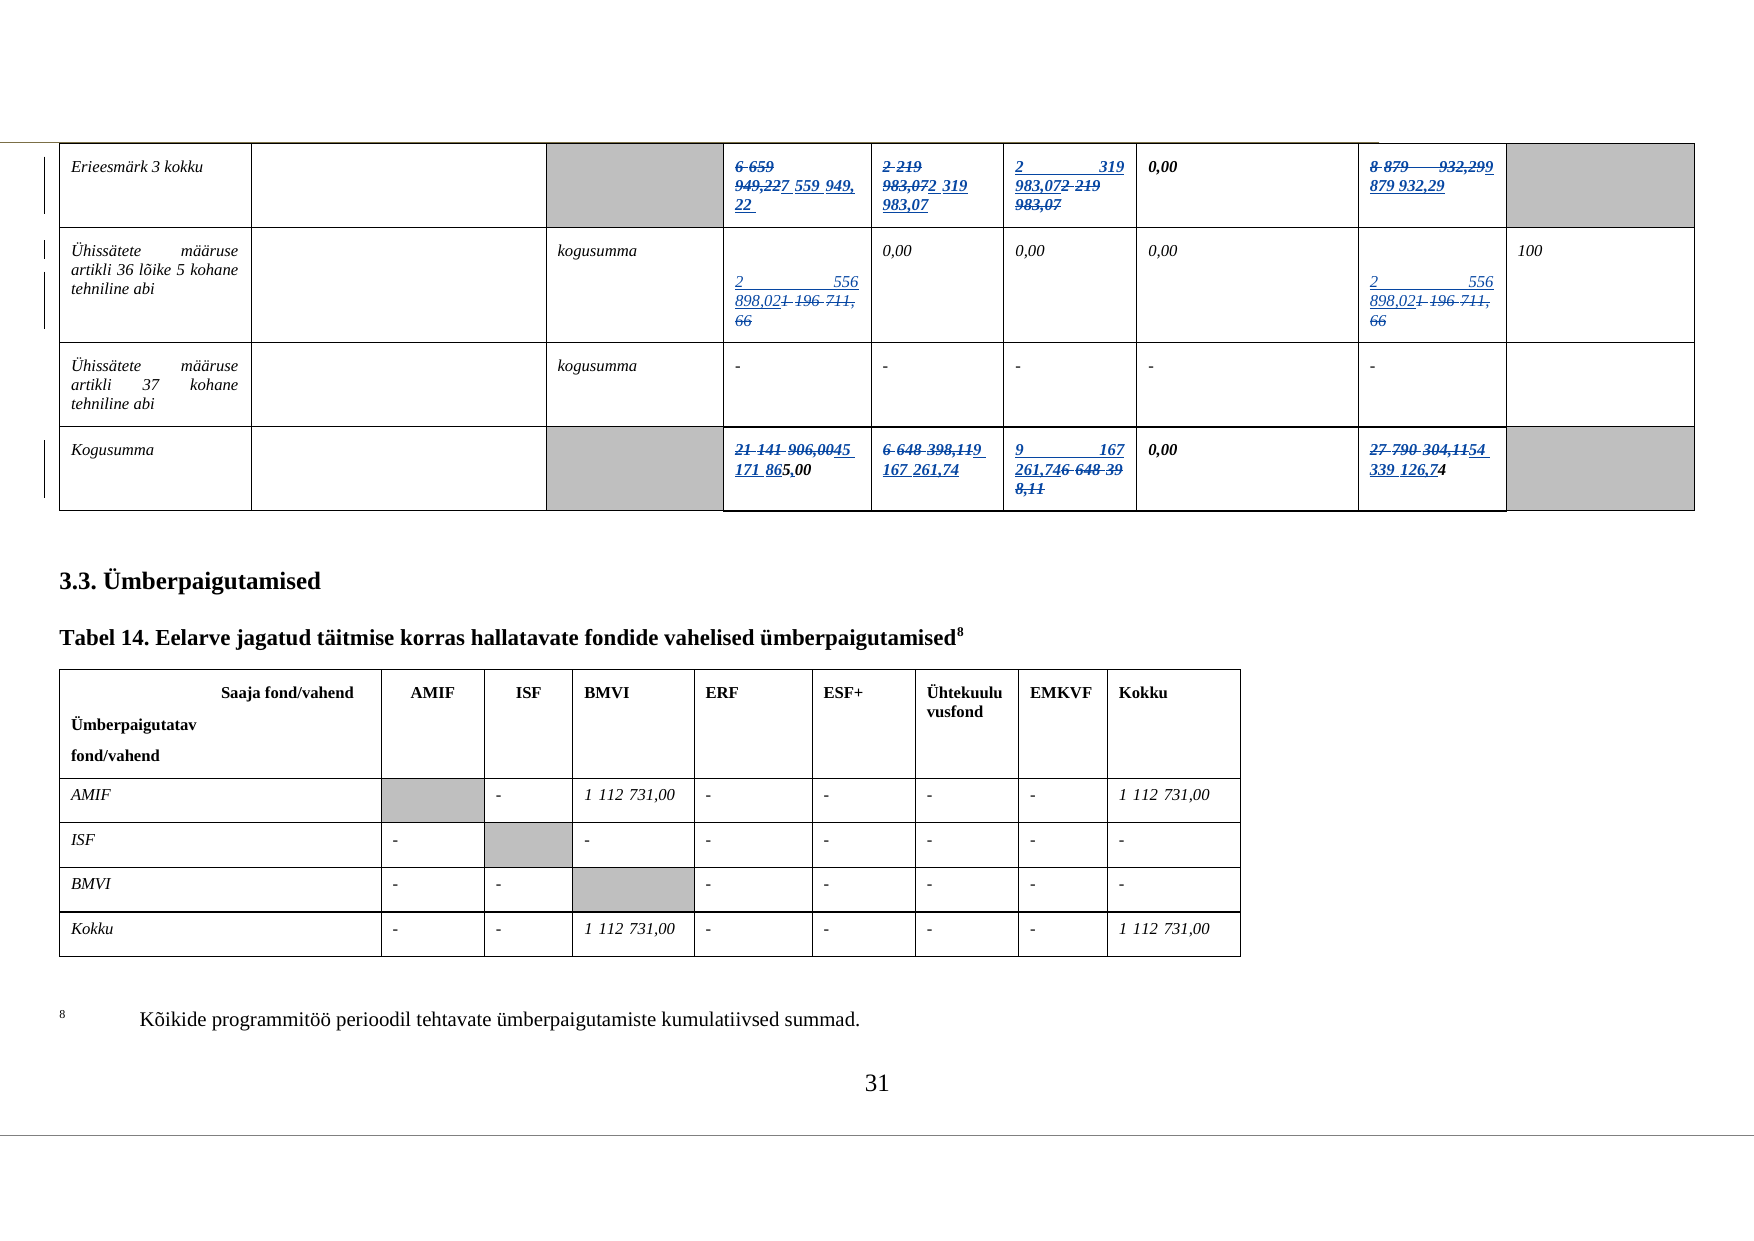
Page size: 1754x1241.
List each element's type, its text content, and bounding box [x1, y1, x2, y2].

table_header Kokku [1108, 670, 1240, 778]
text 3.3. Ümberpaigutamised [59, 566, 1695, 595]
table_cell Ühissätete määruse artikli 37 kohane tehniline abi [60, 343, 251, 426]
table_cell [252, 144, 546, 227]
table_cell [1507, 427, 1694, 510]
table_cell - [485, 913, 572, 956]
table_header ISF [485, 670, 572, 778]
table_cell [382, 779, 484, 822]
table_cell - [1019, 823, 1107, 867]
table_cell 4 [1359, 428, 1506, 510]
table_cell - [573, 823, 694, 867]
table_cell - [1108, 868, 1240, 911]
table_cell [1359, 144, 1506, 227]
table_cell ISF [60, 823, 381, 867]
table_cell BMVI [60, 868, 381, 911]
table_cell [1359, 228, 1506, 342]
text Tabel 14. Eelarve jagatud täitmise korras hallatavate fondide vahelised ümberpaigutamised [59, 623, 1695, 650]
table_cell [724, 144, 871, 227]
table_cell - [1137, 343, 1358, 426]
table_header ERF [695, 670, 812, 778]
table_cell [1507, 343, 1694, 426]
table_header Saaja fond/vahend Ümberpaigutatav fond/vahend [60, 670, 381, 778]
table_cell - [916, 913, 1018, 956]
table_cell - [813, 913, 915, 956]
table_cell 0,00 [1137, 228, 1358, 342]
table_cell Kokku [60, 913, 381, 956]
table_cell [1004, 144, 1136, 227]
table_cell - [382, 823, 484, 867]
table_cell - [813, 823, 915, 867]
table_cell 0,00 [872, 228, 1003, 342]
table_cell - [695, 779, 812, 822]
table_cell Erieesmärk 3 kokku [60, 144, 251, 227]
table_cell - [485, 868, 572, 911]
table_cell 1 112 731,00 [1108, 779, 1240, 822]
table_cell [872, 428, 1003, 510]
table_cell [547, 144, 723, 227]
table_cell - [382, 913, 484, 956]
table_cell - [1019, 868, 1107, 911]
table_cell 1 112 731,00 [1108, 913, 1240, 956]
table_cell - [695, 913, 812, 956]
table_cell - [1108, 823, 1240, 867]
table_header ESF+ [813, 670, 915, 778]
table_cell - [695, 823, 812, 867]
table_cell 0,00 [1137, 144, 1358, 227]
table_cell [252, 343, 546, 426]
table_cell 1 112 731,00 [573, 913, 694, 956]
table_cell kogusumma [547, 228, 723, 342]
table_cell - [485, 779, 572, 822]
table_cell - [382, 868, 484, 911]
table_cell [485, 823, 572, 867]
table_cell - [916, 779, 1018, 822]
table_header AMIF [382, 670, 484, 778]
table_cell 500 [724, 428, 871, 510]
table_header Ühtekuuluvusfond [916, 670, 1018, 778]
table_cell - [724, 343, 871, 426]
table_cell AMIF [60, 779, 381, 822]
table_cell - [1019, 913, 1107, 956]
table_cell [1004, 428, 1136, 510]
table_cell 1 112 731,00 [573, 779, 694, 822]
table_header BMVI [573, 670, 694, 778]
table_header EMKVF [1019, 670, 1107, 778]
table_cell Kogusumma [60, 427, 251, 510]
table_cell - [1019, 779, 1107, 822]
table_cell - [695, 868, 812, 911]
table_cell 0,00 [1004, 228, 1136, 342]
table_cell [547, 427, 723, 510]
table_cell - [1359, 343, 1506, 426]
table_cell - [916, 868, 1018, 911]
table_cell [1507, 144, 1694, 227]
table_cell [872, 144, 1003, 227]
table_cell - [813, 779, 915, 822]
table_cell - [872, 343, 1003, 426]
table_cell 0,00 [1137, 428, 1358, 510]
table_cell [252, 228, 546, 342]
table_cell [724, 228, 871, 342]
table_cell - [813, 868, 915, 911]
table_cell 100 [1507, 228, 1694, 342]
table_cell kogusumma [547, 343, 723, 426]
table_cell - [1004, 343, 1136, 426]
table_cell [252, 427, 546, 510]
table_cell - [916, 823, 1018, 867]
table_cell [573, 868, 694, 911]
table_cell Ühissätete määruse artikli 36 lõike 5 kohane tehniline abi [60, 228, 251, 342]
